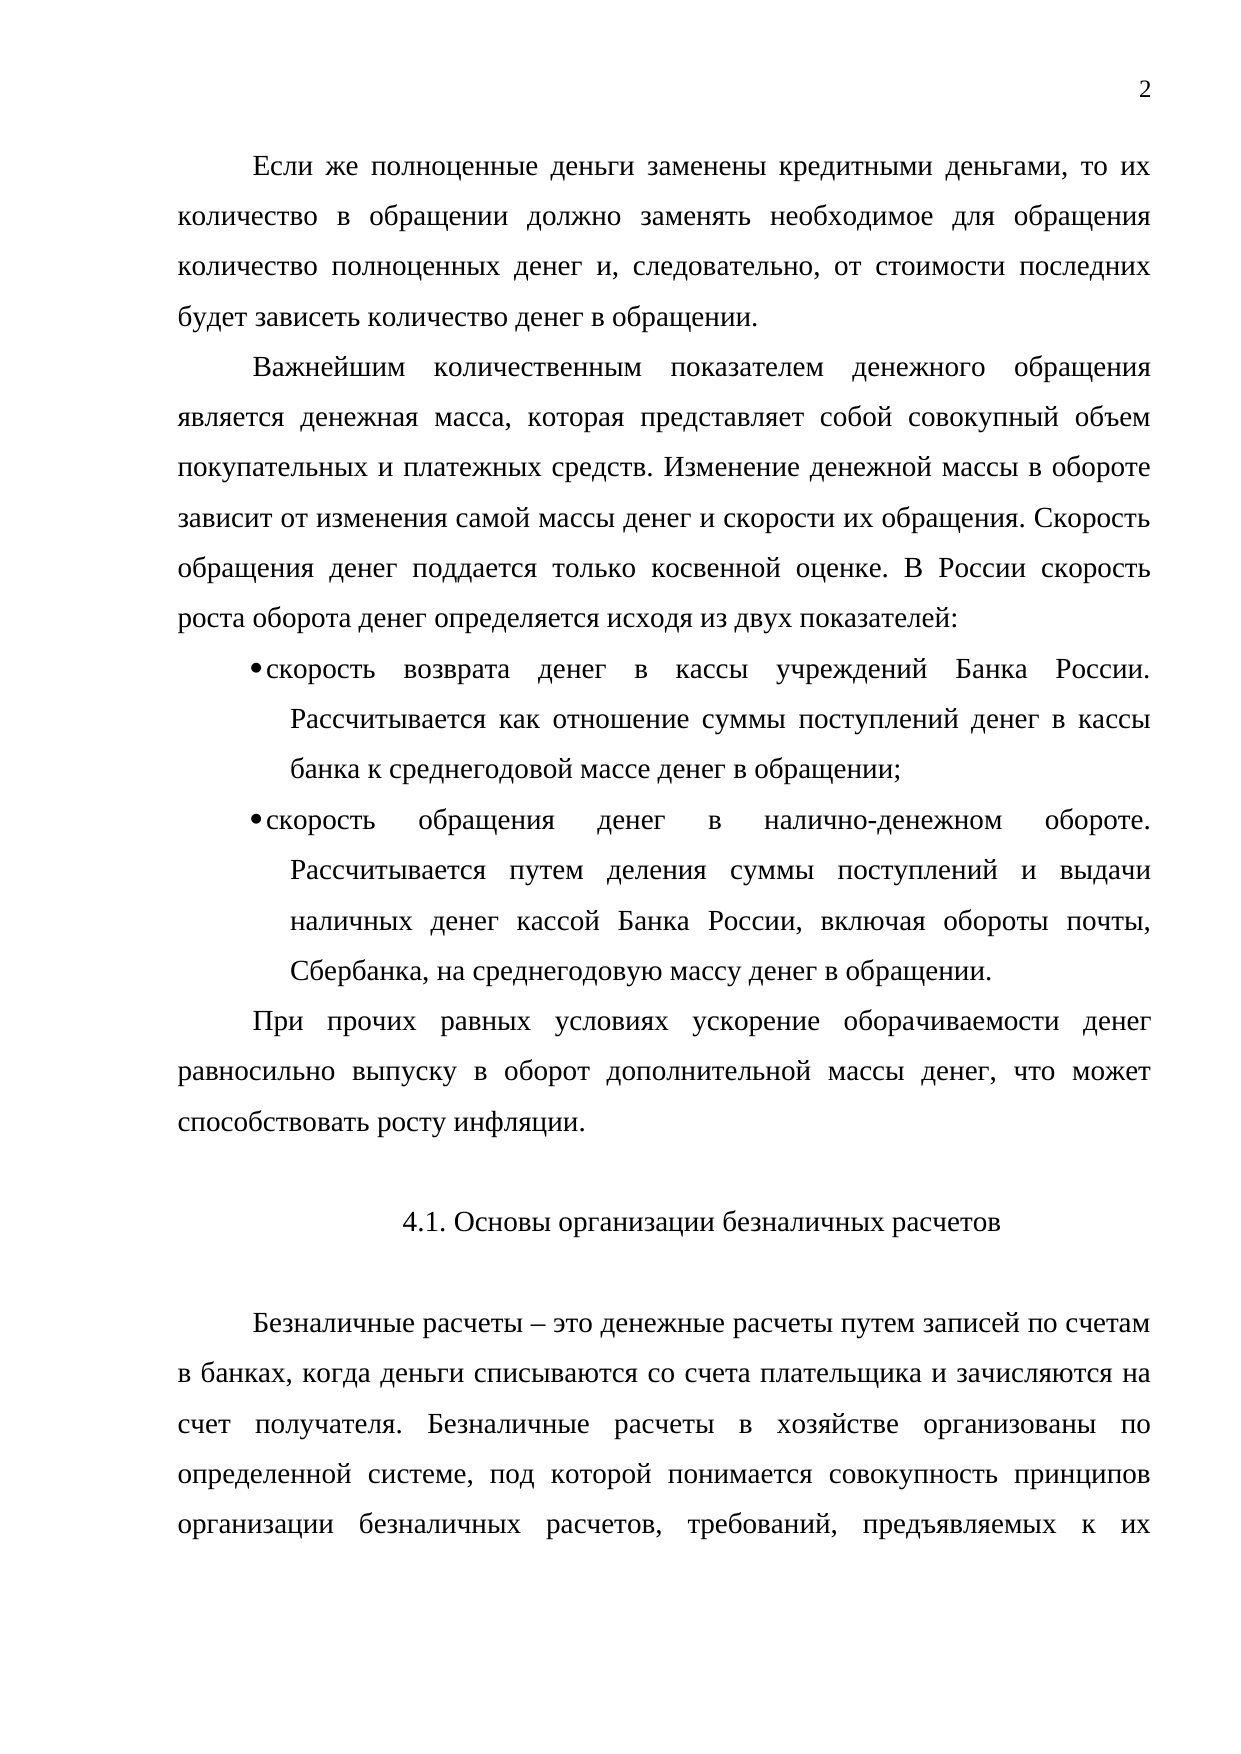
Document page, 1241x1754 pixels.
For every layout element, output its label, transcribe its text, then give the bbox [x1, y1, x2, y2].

list скорость обращения денег в налично-денежном обороте. Рассчитывается путем деления суммы поступлений и выдачи наличных денег кассой Банка России, включая обороты почты, Сбербанка, на среднегодовую массу денег в обращении. [251, 802, 1152, 986]
list скорость возврата денег в кассы учреждений Банка России. Рассчитывается как отношение суммы поступлений денег в кассы банка к среднегодовой массе денег в обращении; [251, 651, 1152, 785]
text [177, 1305, 1152, 1540]
text Если же полноценные деньги заменены кредитными деньгами, то их количество в обращении должно заменять необходимое для обращения количество полноценных денег и, следовательно, от стоимости последних будет зависеть количество денег в обращении. [177, 148, 1152, 332]
text Важнейшим количественным показателем денежного обращения является денежная масса, которая представляет собой совокупный объем покупательных и платежных средств. Изменение денежной массы в обороте зависит от изменения самой массы денег и скорости их обращения. Скорость обращения денег поддается только косвенной оценке. В России скорость роста оборота денег определяется исходя из двух показателей: [177, 349, 1152, 634]
text При прочих равных условиях ускорение оборачиваемости денег равносильно выпуску в оборот дополнительной массы денег, что может способствовать росту инфляции. [177, 1003, 1152, 1137]
text 4.1. Основы организации безналичных расчетов [177, 1204, 1152, 1238]
